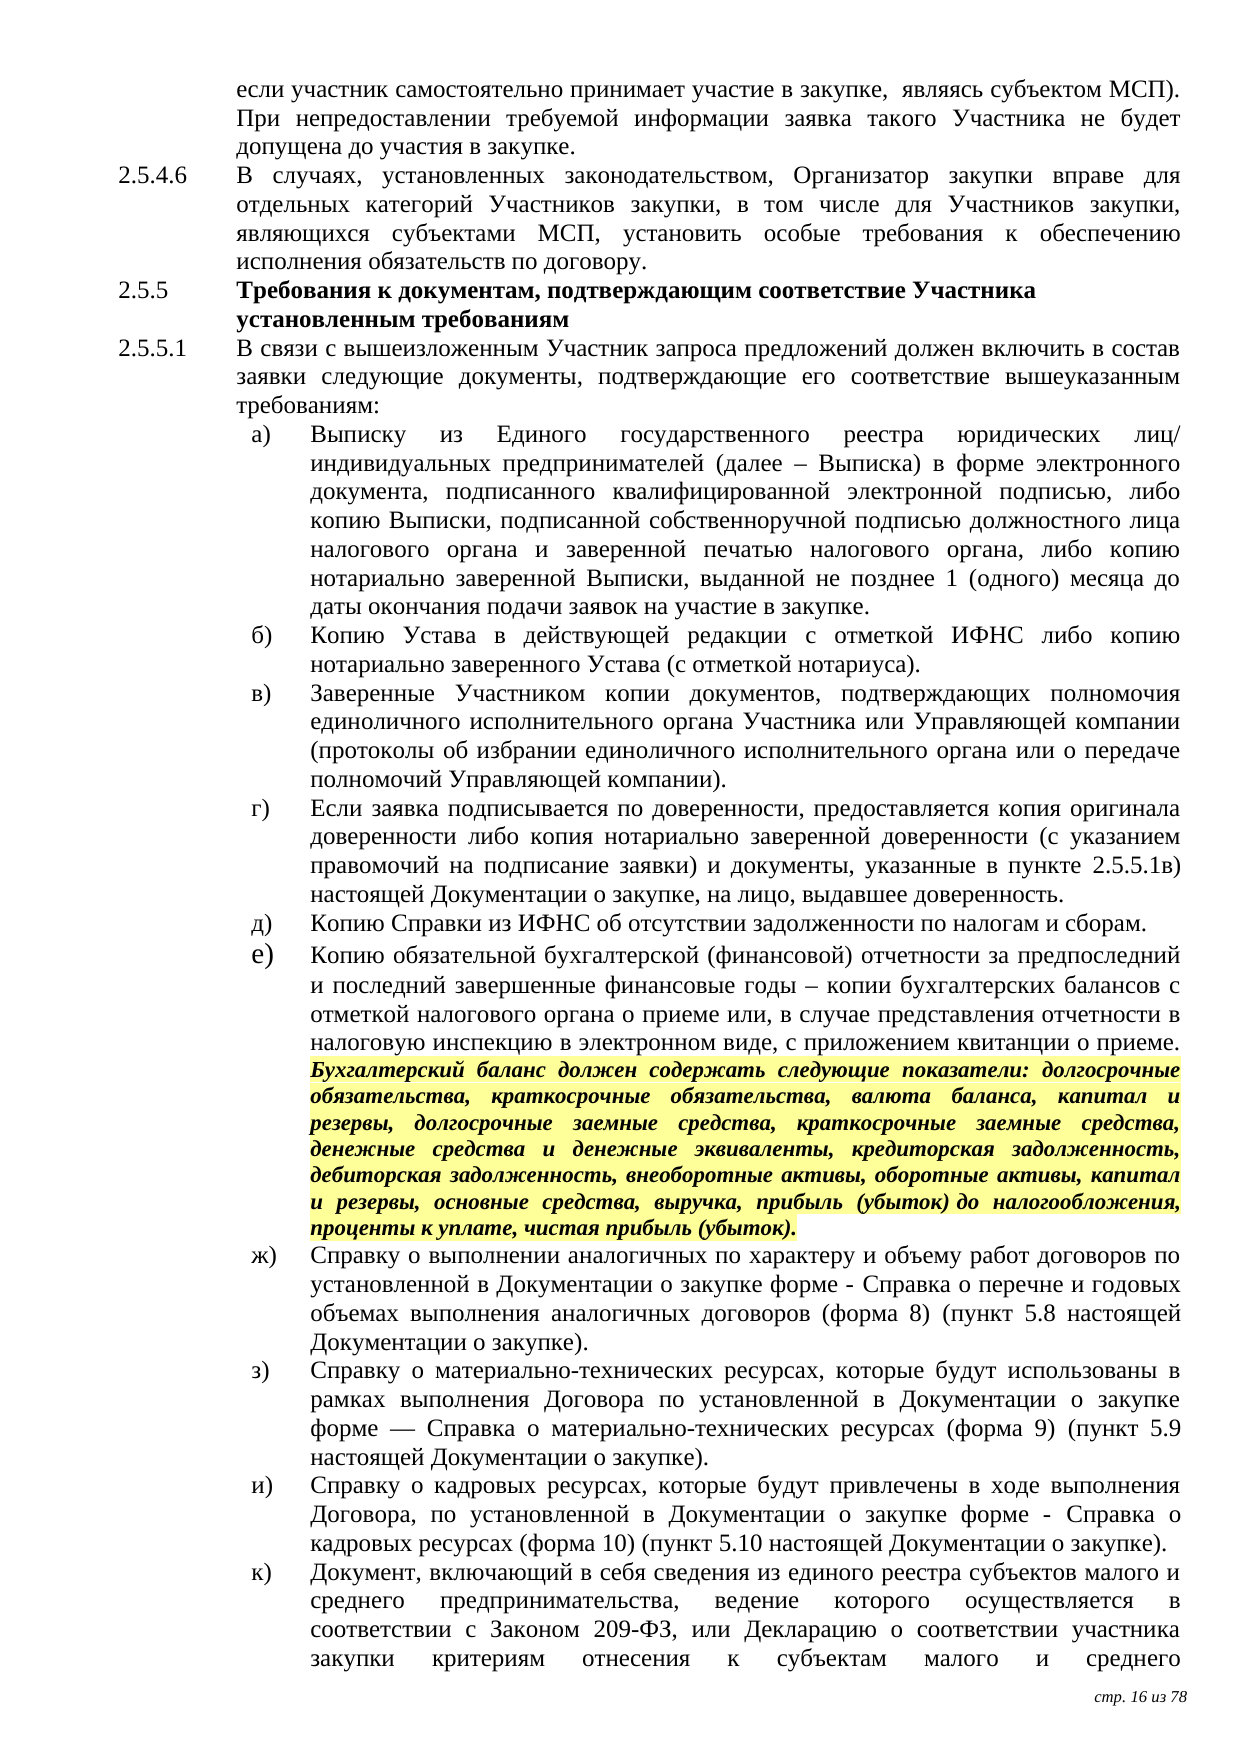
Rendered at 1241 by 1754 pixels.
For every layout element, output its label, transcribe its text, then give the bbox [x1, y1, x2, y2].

list Справку о кадровых ресурсах, которые будут привлечены в ходе выполнения Договора, по установленной в Документации о закупке форме - Справка о кадровых ресурсах (форма 10) (пункт 5.10 настоящей Документации о закупке). [251, 1471, 1181, 1557]
list Выписку из Единого государственного реестра юридических лиц/ индивидуальных предпринимателей (далее – Выписка) в форме электронного документа, подписанного квалифицированной электронной подписью, либо копию Выписки, подписанной собственноручной подписью должностного лица налогового органа и заверенной печатью налогового органа, либо копию нотариально заверенной Выписки, выданной не позднее 1 (одного) месяца до даты окончания подачи заявок на участие в закупке. [251, 419, 1181, 620]
list Копию Устава в действующей редакции с отметкой ИФНС либо копию нотариально заверенного Устава (с отметкой нотариуса). [251, 620, 1181, 678]
list В связи с вышеизложенным Участник запроса предложений должен включить в состав заявки следующие документы, подтверждающие его соответствие вышеуказанным требованиям: [118, 333, 1181, 419]
text В случаях, установленных законодательством, Организатор закупки вправе для отдельных категорий Участников закупки, в том числе для Участников закупки, являющихся субъектами МСП, установить особые требования к обеспечению исполнения обязательств по договору. [118, 160, 1181, 275]
list Справку о материально-технических ресурсах, которые будут использованы в рамках выполнения Договора по установленной в Документации о закупке форме — Справка о материально-технических ресурсах (форма 9) (пункт 5.9 настоящей Документации о закупке). [251, 1356, 1181, 1471]
list Копию Справки из ИФНС об отсутствии задолженности по налогам и сборам. [251, 908, 1181, 936]
list Требования к документам, подтверждающим соответствие Участника установленным требованиям [118, 275, 1181, 333]
list Если заявка подписывается по доверенности, предоставляется копия оригинала доверенности либо копия нотариально заверенной доверенности (с указанием правомочий на подписание заявки) и документы, указанные в пункте 2.5.5.1в) настоящей Документации о закупке, на лицо, выдавшее доверенность. [251, 793, 1181, 908]
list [251, 1557, 1181, 1672]
list Справку о выполнении аналогичных по характеру и объему работ договоров по установленной в Документации о закупке форме - Справка о перечне и годовых объемах выполнения аналогичных договоров (форма 8) (пункт 5.8 настоящей Документации о закупке). [251, 1241, 1181, 1356]
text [118, 74, 1181, 160]
list Заверенные Участником копии документов, подтверждающих полномочия единоличного исполнительного органа Участника или Управляющей компании (протоколы об избрании единоличного исполнительного органа или о передаче полномочий Управляющей компании). [251, 678, 1181, 793]
list Копию обязательной бухгалтерской (финансовой) отчетности за предпоследний и последний завершенные финансовые годы – копии бухгалтерских балансов с отметкой налогового органа о приеме или, в случае представления отчетности в налоговую инспекцию в электронном виде, с приложением квитанции о приеме. Бухгалтерский баланс должен содержать следующие показатели: долгосрочные обязательства, краткосрочные обязательства, валюта баланса, капитал и резервы, долгосрочные заемные средства, краткосрочные заемные средства, денежные средства и денежные эквиваленты, кредиторская задолженность, дебиторская задолженность, внеоборотные активы, оборотные активы, капитал и резервы, основные средства, выручка, прибыль (убыток) до налогообложения, проценты к уплате, чистая прибыль (убыток). [251, 936, 1181, 1241]
